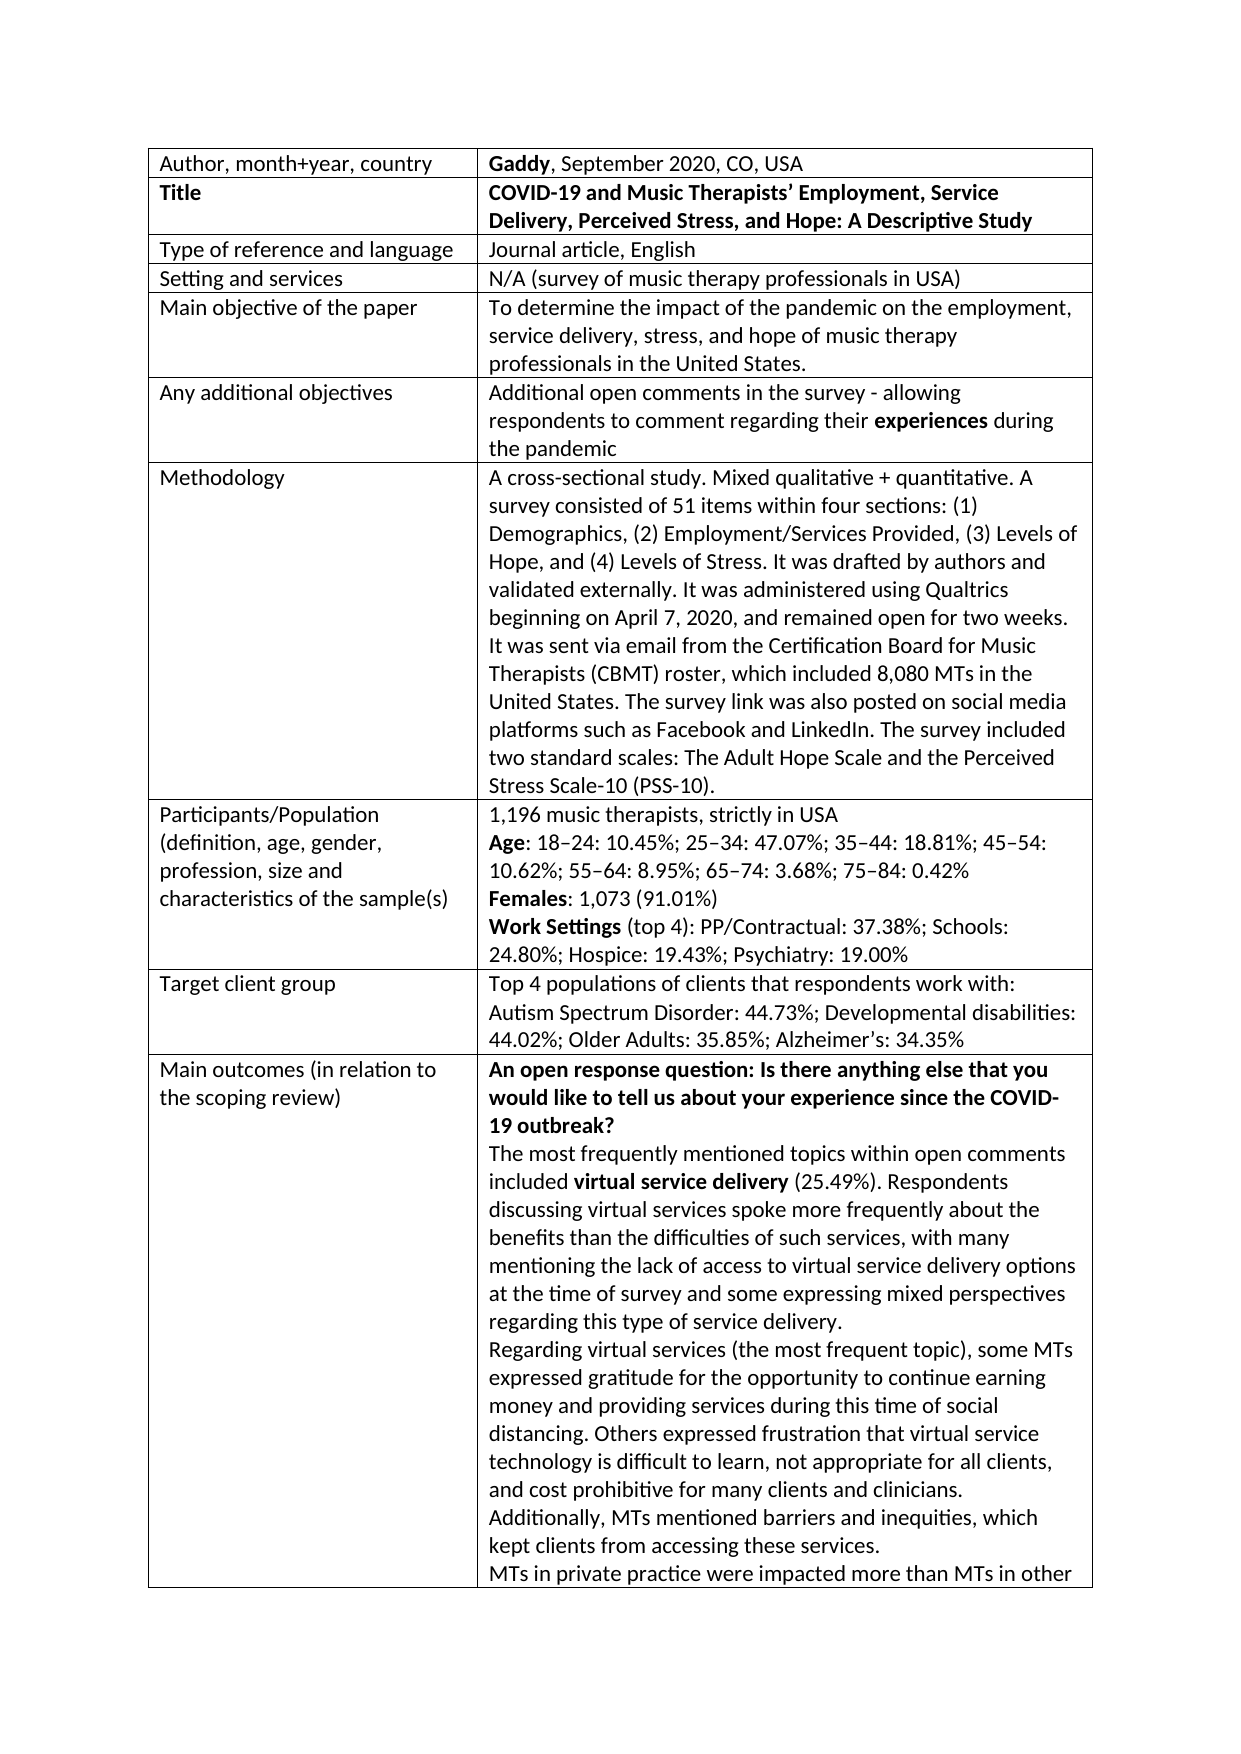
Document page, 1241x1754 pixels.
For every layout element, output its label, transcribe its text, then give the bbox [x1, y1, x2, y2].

table_cell N/A (survey of music therapy professionals in USA) [478, 264, 1092, 292]
table_cell COVID-19 and Music Therapists’ Employment, Service Delivery, Perceived Stress, and Hope: A Descriptive Study [478, 178, 1092, 234]
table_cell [478, 1055, 1092, 1587]
table_cell 1,196 music therapists, strictly in USA Age: 18–24: 10.45%; 25–34: 47.07%; 35–44: 18.81%; 45–54: 10.62%; 55–64: 8.95%; 65–74: 3.68%; 75–84: 0.42% Females: 1,073 (91.01%) Work Settings (top 4): PP/Contractual: 37.38%; Schools: 24.80%; Hospice: 19.43%; Psychiatry: 19.00% [478, 800, 1092, 968]
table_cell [149, 1055, 477, 1587]
table_cell Top 4 populations of clients that respondents work with: Autism Spectrum Disorder: 44.73%; Developmental disabilities: 44.02%; Older Adults: 35.85%; Alzheimer’s: 34.35% [478, 970, 1092, 1054]
table_cell Main objective of the paper [149, 293, 477, 377]
table_cell Participants/Population (definition, age, gender, profession, size and characteristics of the sample(s) [149, 800, 477, 968]
table_cell Additional open comments in the survey - allowing respondents to comment regarding their experiences during the pandemic [478, 378, 1092, 462]
table_cell Setting and services [149, 264, 477, 292]
table_cell Journal article, English [478, 235, 1092, 263]
table_cell Target client group [149, 970, 477, 1054]
table_cell Title [149, 178, 477, 234]
table_header Gaddy, September 2020, CO, USA [478, 149, 1092, 177]
table_cell Methodology [149, 463, 477, 799]
table_header Author, month+year, country [149, 149, 477, 177]
table_cell A cross-sectional study. Mixed qualitative + quantitative. A survey consisted of 51 items within four sections: (1) Demographics, (2) Employment/Services Provided, (3) Levels of Hope, and (4) Levels of Stress. It was drafted by authors and validated externally. It was administered using Qualtrics beginning on April 7, 2020, and remained open for two weeks. It was sent via email from the Certification Board for Music Therapists (CBMT) roster, which included 8,080 MTs in the United States. The survey link was also posted on social media platforms such as Facebook and LinkedIn. The survey included two standard scales: The Adult Hope Scale and the Perceived Stress Scale-10 (PSS-10). [478, 463, 1092, 799]
table_cell Any additional objectives [149, 378, 477, 462]
table_cell Type of reference and language [149, 235, 477, 263]
table_cell To determine the impact of the pandemic on the employment, service delivery, stress, and hope of music therapy professionals in the United States. [478, 293, 1092, 377]
